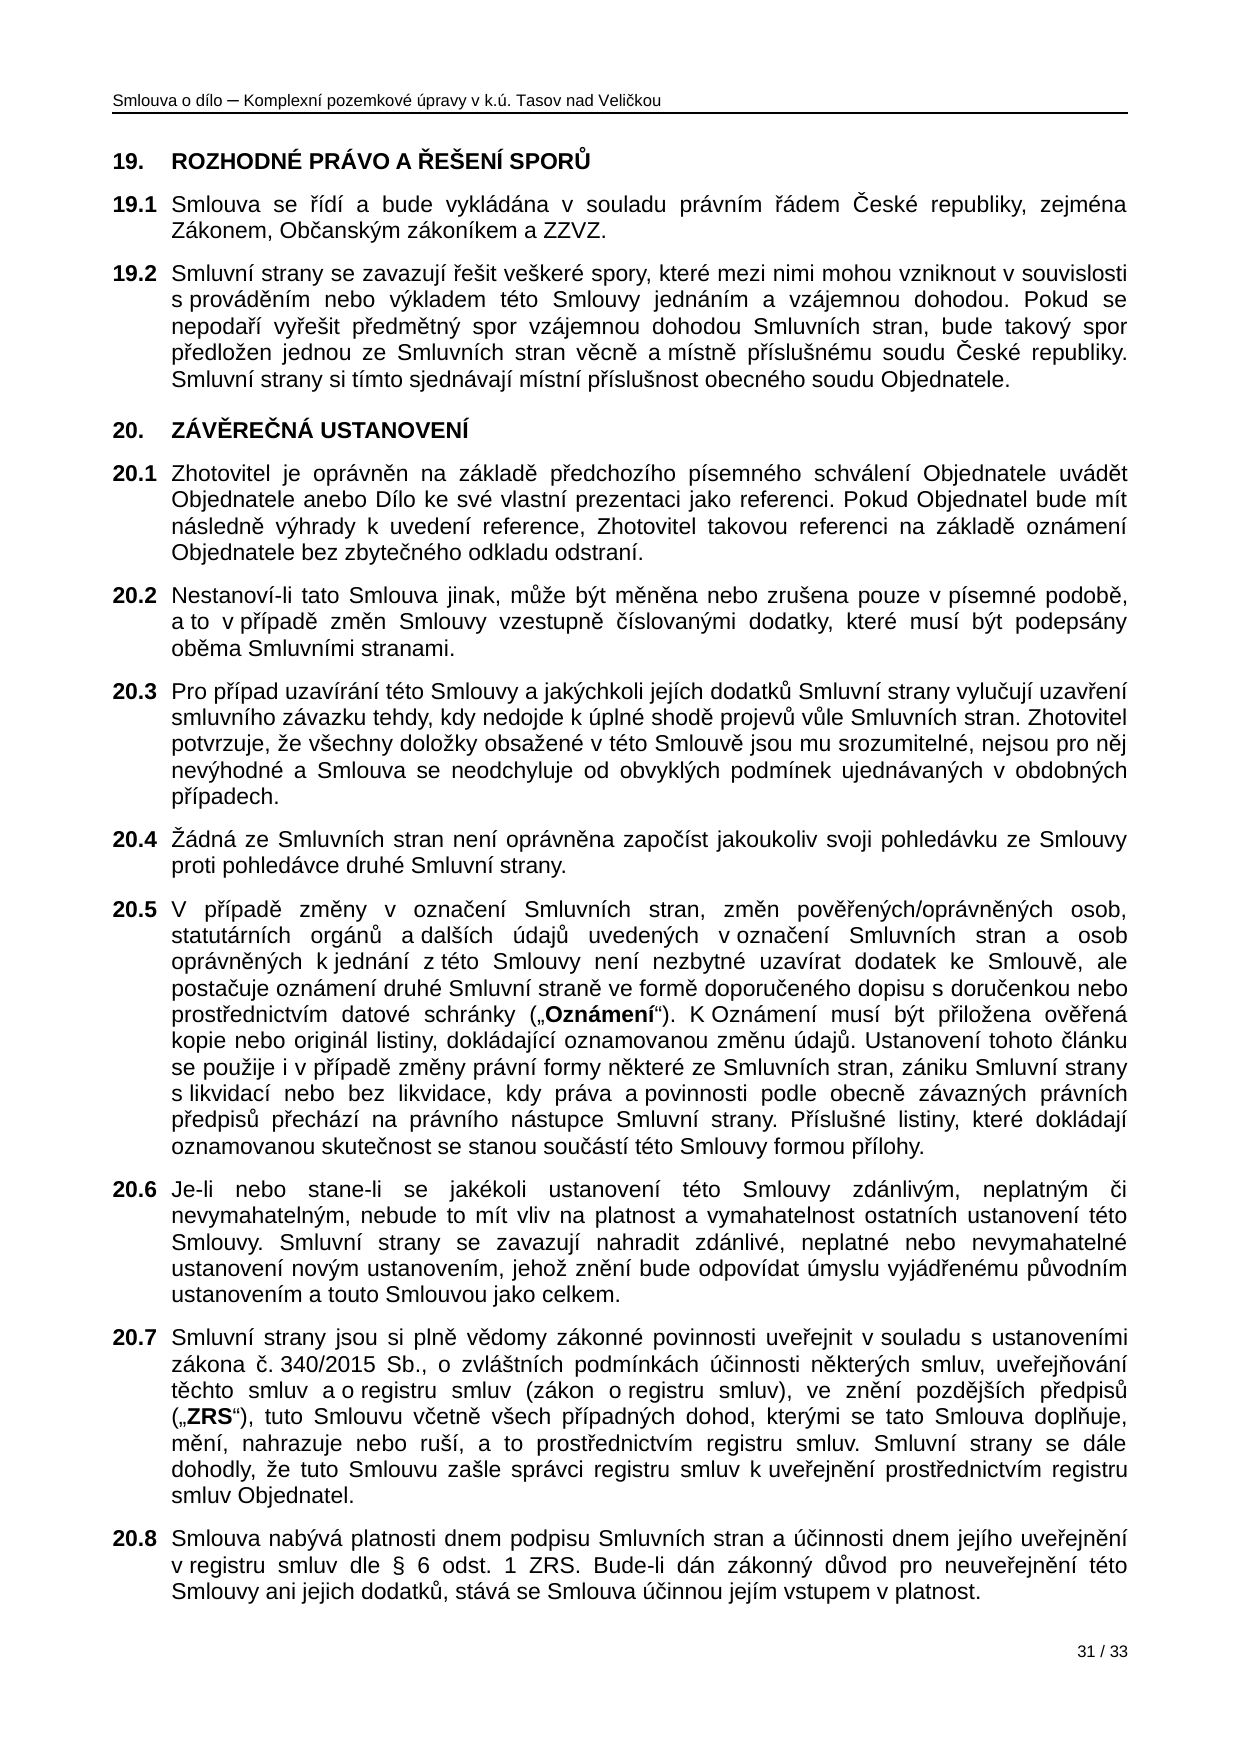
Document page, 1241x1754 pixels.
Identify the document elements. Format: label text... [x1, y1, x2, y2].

text Smluvní strany jsou si plně vědomy zákonné povinnosti uveřejnit v souladu s ustanoveními zákona č. 340/2015 Sb., o zvláštních podmínkách účinnosti některých smluv, uveřejňování těchto smluv a o registru smluv (zákon o registru smluv), ve znění pozdějších předpisů („ZRS“), tuto Smlouvu včetně všech případných dohod, kterými se tato Smlouva doplňuje, mění, nahrazuje nebo ruší, a to prostřednictvím registru smluv. Smluvní strany se dále dohodly, že tuto Smlouvu zašle správci registru smluv k uveřejnění prostřednictvím registru smluv Objednatel. [112, 1324, 1128, 1509]
text Žádná ze Smluvních stran není oprávněna započíst jakoukoliv svoji pohledávku ze Smlouvy proti pohledávce druhé Smluvní strany. [112, 826, 1128, 879]
text V případě změny v označení Smluvních stran, změn pověřených/oprávněných osob, statutárních orgánů a dalších údajů uvedených v označení Smluvních stran a osob oprávněných k jednání z této Smlouvy není nezbytné uzavírat dodatek ke Smlouvě, ale postačuje oznámení druhé Smluvní straně ve formě doporučeného dopisu s doručenkou nebo prostřednictvím datové schránky („Oznámení“). K Oznámení musí být přiložena ověřená kopie nebo originál listiny, dokládající oznamovanou změnu údajů. Ustanovení tohoto článku se použije i v případě změny právní formy některé ze Smluvních stran, zániku Smluvní strany s likvidací nebo bez likvidace, kdy práva a povinnosti podle obecně závazných právních předpisů přechází na právního nástupce Smluvní strany. Příslušné listiny, které dokládají oznamovanou skutečnost se stanou součástí této Smlouvy formou přílohy. [112, 896, 1128, 1159]
text Je-li nebo stane-li se jakékoli ustanovení této Smlouvy zdánlivým, neplatným či nevymahatelným, nebude to mít vliv na platnost a vymahatelnost ostatních ustanovení této Smlouvy. Smluvní strany se zavazují nahradit zdánlivé, neplatné nebo nevymahatelné ustanovení novým ustanovením, jehož znění bude odpovídat úmyslu vyjádřenému původním ustanovením a touto Smlouvou jako celkem. [112, 1176, 1128, 1307]
text Pro případ uzavírání této Smlouvy a jakýchkoli jejích dodatků Smluvní strany vylučují uzavření smluvního závazku tehdy, kdy nedojde k úplné shodě projevů vůle Smluvních stran. Zhotovitel potvrzuje, že všechny doložky obsažené v této Smlouvě jsou mu srozumitelné, nejsou pro něj nevýhodné a Smlouva se neodchyluje od obvyklých podmínek ujednávaných v obdobných případech. [112, 678, 1128, 809]
text Závěrečná ustanovení [112, 417, 1128, 443]
text Rozhodné právo a řešení sporů [112, 148, 1128, 174]
text Smlouva se řídí a bude vykládána v souladu právním řádem České republiky, zejména Zákonem, Občanským zákoníkem a ZZVZ. [112, 191, 1128, 243]
text Smluvní strany se zavazují řešit veškeré spory, které mezi nimi mohou vzniknout v souvislosti s prováděním nebo výkladem této Smlouvy jednáním a vzájemnou dohodou. Pokud se nepodaří vyřešit předmětný spor vzájemnou dohodou Smluvních stran, bude takový spor předložen jednou ze Smluvních stran věcně a místně příslušnému soudu České republiky. Smluvní strany si tímto sjednávají místní příslušnost obecného soudu Objednatele. [112, 260, 1128, 392]
text Smlouva nabývá platnosti dnem podpisu Smluvních stran a účinnosti dnem jejího uveřejnění v registru smluv dle § 6 odst. 1 ZRS. Bude-li dán zákonný důvod pro neuveřejnění této Smlouvy ani jejich dodatků, stává se Smlouva účinnou jejím vstupem v platnost. [112, 1525, 1128, 1604]
text Nestanoví-li tato Smlouva jinak, může být měněna nebo zrušena pouze v písemné podobě, a to v případě změn Smlouvy vzestupně číslovanými dodatky, které musí být podepsány oběma Smluvními stranami. [112, 582, 1128, 661]
text Zhotovitel je oprávněn na základě předchozího písemného schválení Objednatele uvádět Objednatele anebo Dílo ke své vlastní prezentaci jako referenci. Pokud Objednatel bude mít následně výhrady k uvedení reference, Zhotovitel takovou referenci na základě oznámení Objednatele bez zbytečného odkladu odstraní. [112, 460, 1128, 565]
